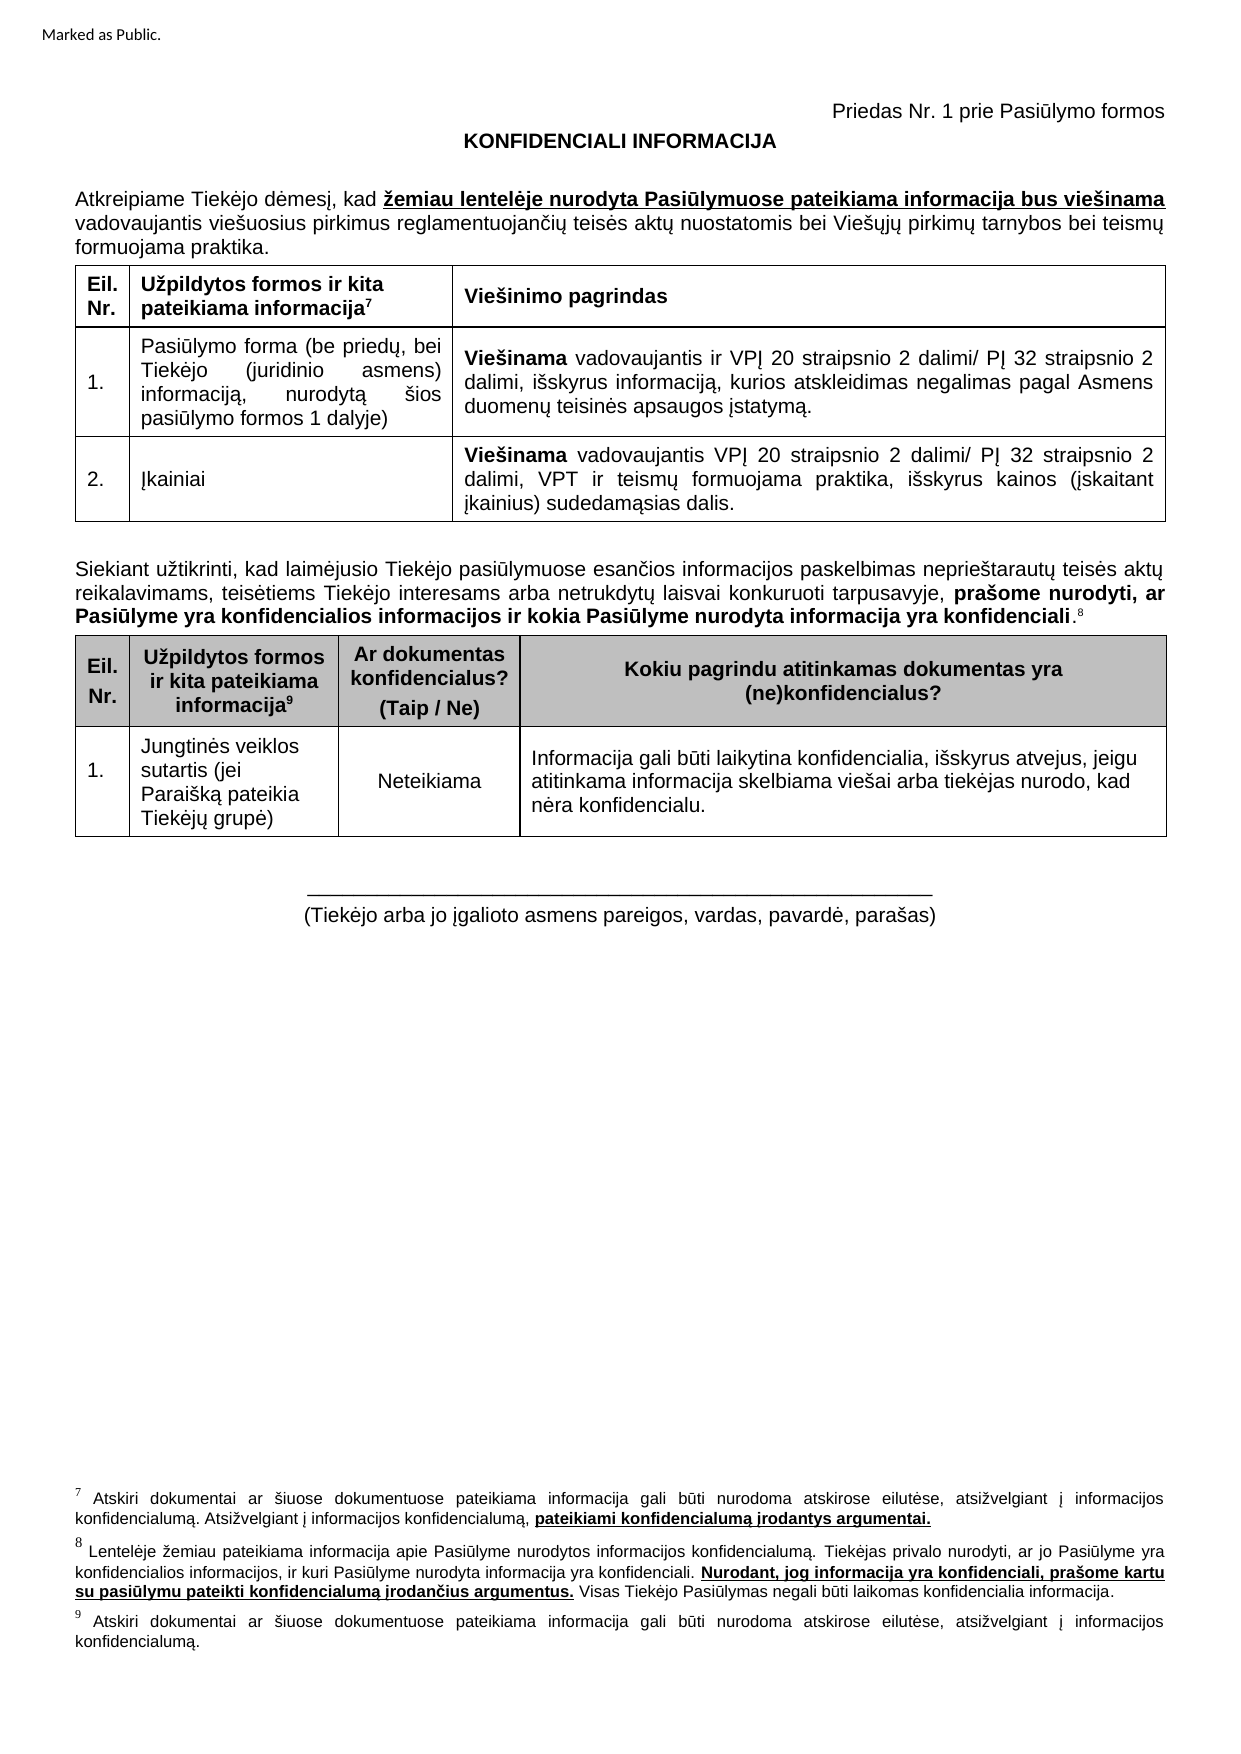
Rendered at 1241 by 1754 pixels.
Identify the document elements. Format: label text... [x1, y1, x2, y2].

text KONFIDENCIALI INFORMACIJA [75, 129, 1165, 153]
table_header Užpildytos formos ir kita pateikiama informacija [130, 636, 338, 726]
table_cell Viešinama vadovaujantis VPĮ 20 straipsnio 2 dalimi/ PĮ 32 straipsnio 2 dalimi, VPT ir teismų formuojama praktika, išskyrus kainos (įskaitant įkainius) sudedamąsias dalis. [453, 437, 1165, 521]
table_cell [76, 727, 129, 836]
text Atkreipiame Tiekėjo dėmesį, kad žemiau lentelėje nurodyta Pasiūlymuose pateikiama informacija bus viešinama vadovaujantis viešuosius pirkimus reglamentuojančių teisės aktų nuostatomis bei Viešųjų pirkimų tarnybos bei teismų formuojama praktika. [75, 187, 1165, 259]
table_cell Jungtinės veiklos sutartis (jei Paraišką pateikia Tiekėjų grupė) [130, 727, 338, 836]
table_cell 1. [76, 328, 129, 436]
table_header Eil. Nr. [76, 636, 129, 726]
table_header Eil. Nr. [76, 266, 129, 326]
table_header Kokiu pagrindu atitinkamas dokumentas yra (ne)konfidencialus? [521, 636, 1166, 726]
table_cell [339, 727, 519, 836]
table_cell Įkainiai [130, 437, 452, 521]
text ______________________________________________________ [75, 873, 1165, 897]
table_header Ar dokumentas konfidencialus? (Taip / Ne) [339, 636, 519, 726]
table_cell 2. [76, 437, 129, 521]
text Priedas Nr. 1 prie Pasiūlymo formos [75, 99, 1165, 123]
table_header Viešinimo pagrindas [453, 266, 1165, 326]
table_header Užpildytos formos ir kita pateikiama informacija [130, 266, 452, 326]
table_cell Viešinama vadovaujantis ir VPĮ 20 straipsnio 2 dalimi/ PĮ 32 straipsnio 2 dalimi, išskyrus informaciją, kurios atskleidimas negalimas pagal Asmens duomenų teisinės apsaugos įstatymą. [453, 328, 1165, 436]
table_cell Informacija gali būti laikytina konfidencialia, išskyrus atvejus, jeigu atitinkama informacija skelbiama viešai arba tiekėjas nurodo, kad nėra konfidencialu. [521, 727, 1166, 836]
table_cell Pasiūlymo forma (be priedų, bei Tiekėjo (juridinio asmens) informaciją, nurodytą šios pasiūlymo formos 1 dalyje) [130, 328, 452, 436]
text Siekiant užtikrinti, kad laimėjusio Tiekėjo pasiūlymuose esančios informacijos paskelbimas neprieštarautų teisės aktų reikalavimams, teisėtiems Tiekėjo interesams arba netrukdytų laisvai konkuruoti tarpusavyje, prašome nurodyti, ar Pasiūlyme yra konfidencialios informacijos ir kokia Pasiūlyme nurodyta informacija yra konfidenciali. [75, 556, 1165, 628]
text (Tiekėjo arba jo įgalioto asmens pareigos, vardas, pavardė, parašas) [75, 903, 1165, 927]
